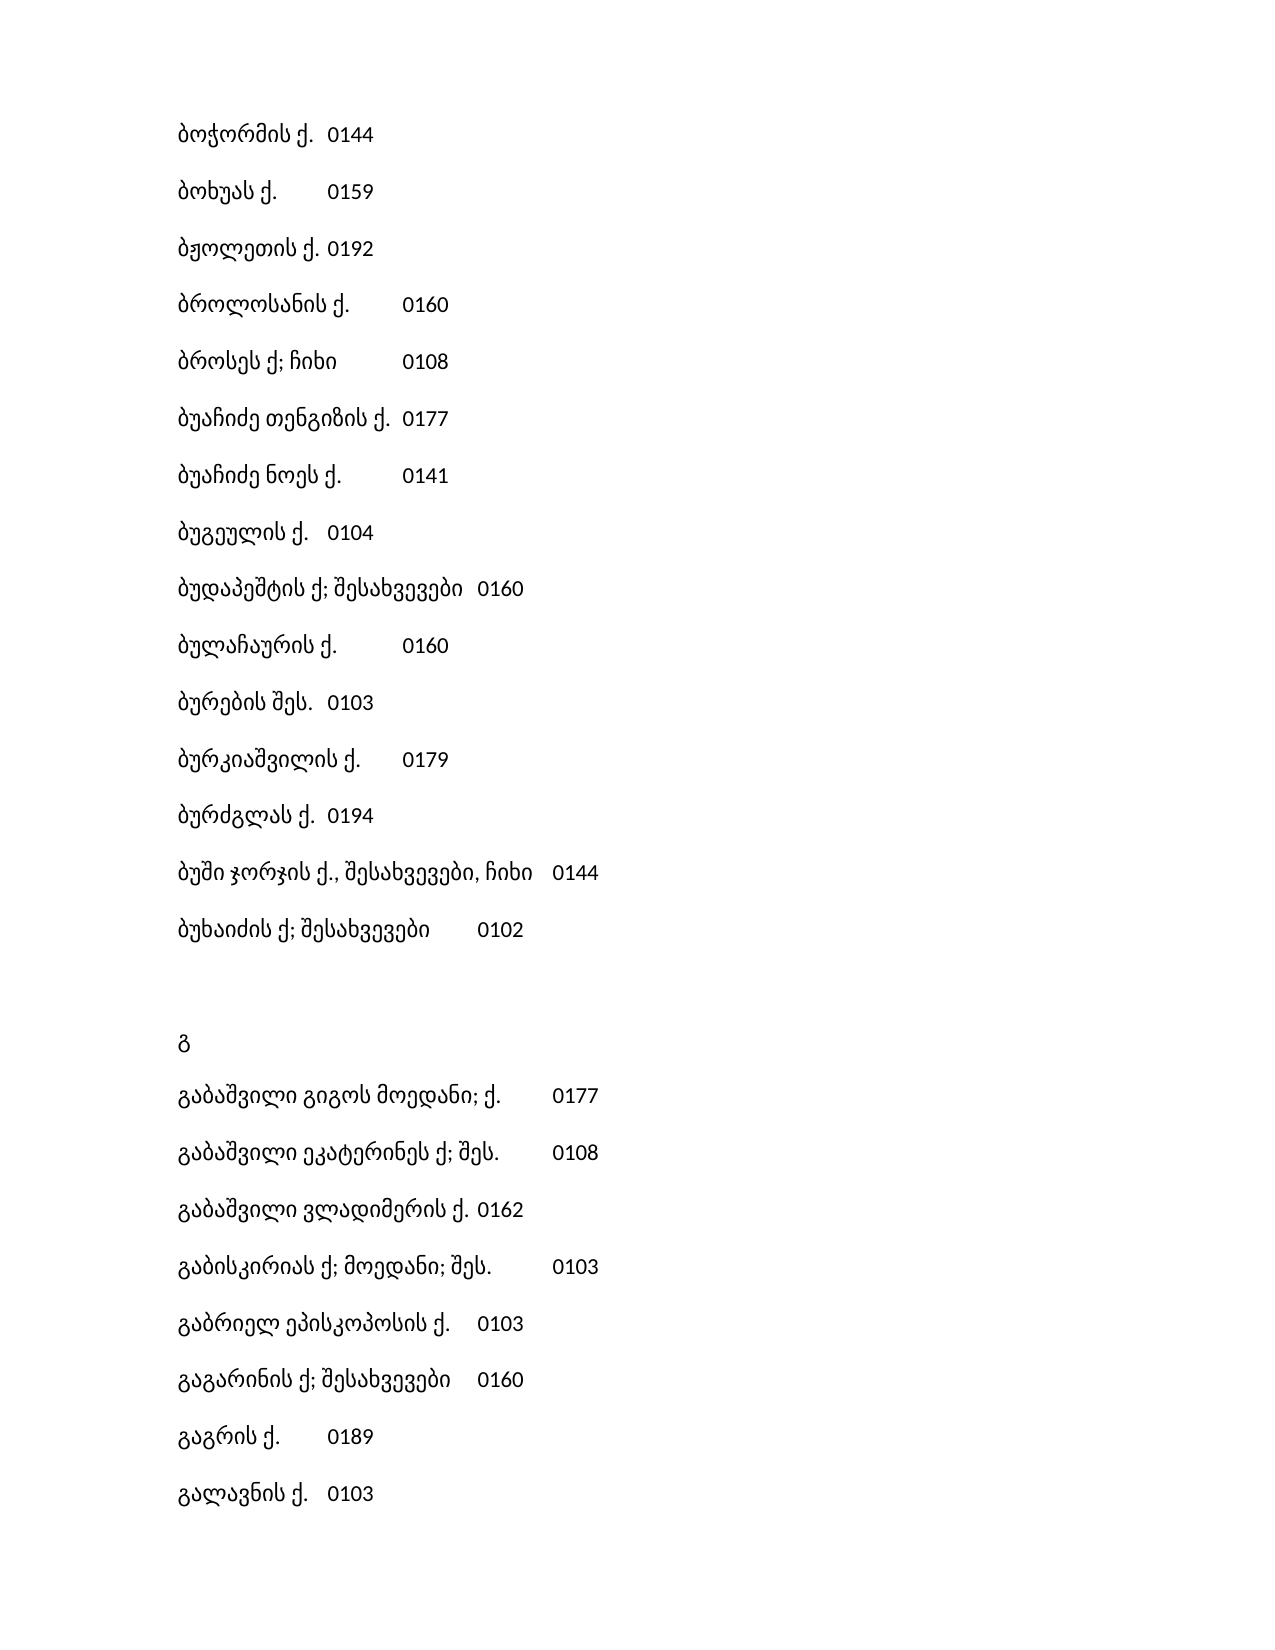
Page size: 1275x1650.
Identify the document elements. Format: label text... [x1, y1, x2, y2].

text ბუაჩიძე თენგიზის ქ. 0177 [177, 402, 1186, 433]
text ბჟოლეთის ქ. 0192 [177, 232, 1186, 263]
text გაგარინის ქ; შესახვევები 0160 [177, 1363, 1186, 1394]
text ბულაჩაურის ქ. 0160 [177, 629, 1186, 660]
text გაბრიელ ეპისკოპოსის ქ. 0103 [177, 1307, 1186, 1338]
text ბოხუას ქ. 0159 [177, 175, 1186, 206]
text ბროლოსანის ქ. 0160 [177, 288, 1186, 320]
text ბუგეულის ქ. 0104 [177, 516, 1186, 547]
text გაბაშვილი ვლადიმერის ქ. 0162 [177, 1193, 1186, 1224]
text ბურძგლას ქ. 0194 [177, 799, 1186, 831]
text ბურების შეს. 0103 [177, 686, 1186, 717]
text გაბისკირიას ქ; მოედანი; შეს. 0103 [177, 1250, 1186, 1281]
text გაბაშვილი გიგოს მოედანი; ქ. 0177 [177, 1079, 1186, 1111]
text ბურკიაშვილის ქ. 0179 [177, 743, 1186, 774]
text გაბაშვილი ეკატერინეს ქ; შეს. 0108 [177, 1136, 1186, 1167]
text ბოჭორმის ქ. 0144 [177, 118, 1186, 149]
text ბუაჩიძე ნოეს ქ. 0141 [177, 459, 1186, 490]
text ბროსეს ქ; ჩიხი 0108 [177, 345, 1186, 376]
text ბუდაპეშტის ქ; შესახვევები 0160 [177, 572, 1186, 603]
text გაგრის ქ. 0189 [177, 1420, 1186, 1451]
text ბუხაიძის ქ; შესახვევები 0102 [177, 913, 1186, 944]
text გალავნის ქ. 0103 [177, 1477, 1186, 1508]
text გ [177, 1023, 1186, 1054]
text ბუში ჯორჯის ქ., შესახვევები, ჩიხი 0144 [177, 856, 1186, 887]
